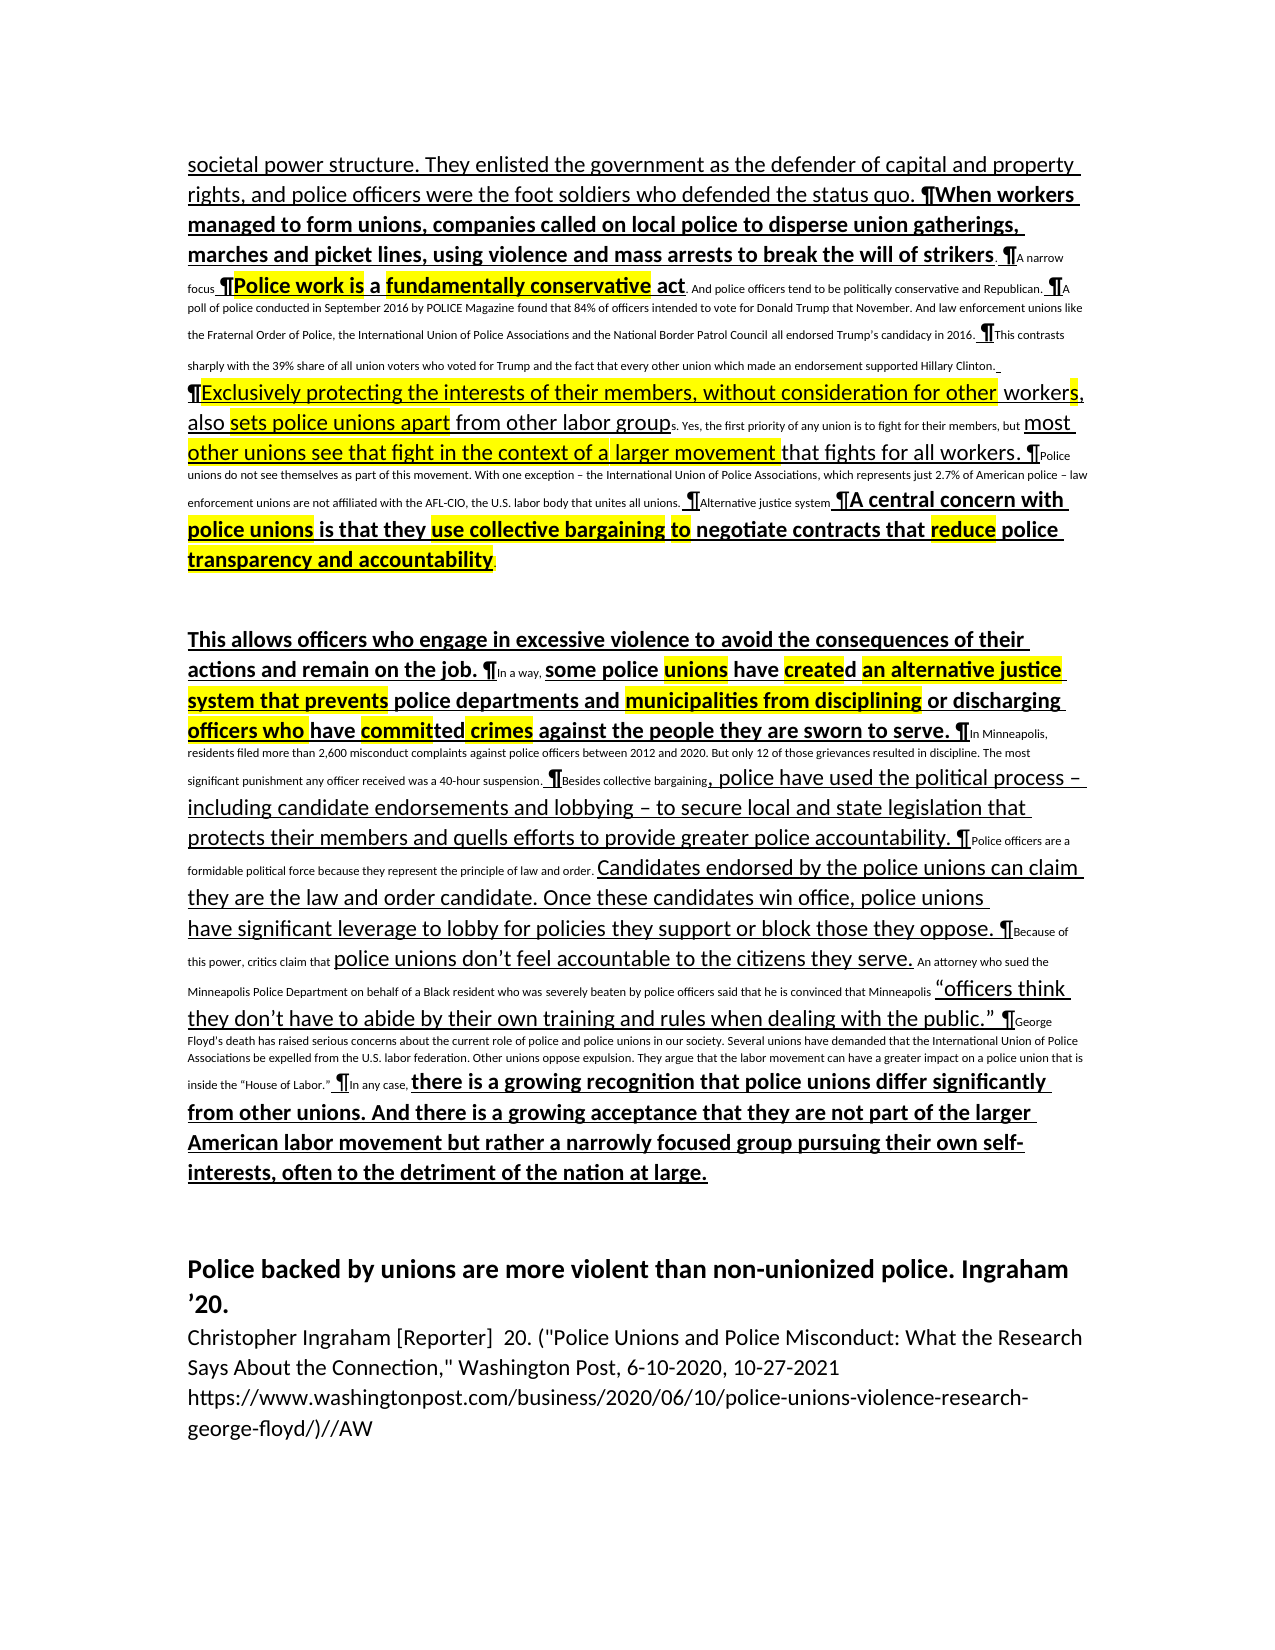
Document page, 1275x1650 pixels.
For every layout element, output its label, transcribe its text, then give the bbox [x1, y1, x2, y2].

text Christopher Ingraham [Reporter] 20. ("Police Unions and Police Misconduct: What the Research Says About the Connection," Washington Post, 6-10-2020, 10-27-2021 https://www.washingtonpost.com/business/2020/06/10/police-unions-violence-research-george-floyd/)//AW [187, 1323, 1087, 1442]
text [187, 150, 1087, 573]
text This allows officers who engage in excessive violence to avoid the consequences of their actions and remain on the job. ¶In a way, some police unions have created an alternative justice system that prevents police departments and municipalities from disciplining or discharging officers who have committed crimes against the people they are sworn to serve. ¶In Minneapolis, residents filed more than 2,600 misconduct complaints against police officers between 2012 and 2020. But only 12 of those grievances resulted in discipline. The most significant punishment any officer received was a 40-hour suspension. ¶Besides collective bargaining, police have used the political process – including candidate endorsements and lobbying – to secure local and state legislation that protects their members and quells efforts to provide greater police accountability. ¶Police officers are a formidable political force because they represent the principle of law and order. Candidates endorsed by the police unions can claim they are the law and order candidate. Once these candidates win office, police unions have significant leverage to lobby for policies they support or block those they oppose. ¶Because of this power, critics claim that police unions don’t feel accountable to the citizens they serve. An attorney who sued the Minneapolis Police Department on behalf of a Black resident who was severely beaten by police officers said that he is convinced that Minneapolis “officers think they don’t have to abide by their own training and rules when dealing with the public.” ¶George Floyd’s death has raised serious concerns about the current role of police and police unions in our society. Several unions have demanded that the International Union of Police Associations be expelled from the U.S. labor federation. Other unions oppose expulsion. They argue that the labor movement can have a greater impact on a police union that is inside the “House of Labor.” ¶In any case, there is a growing recognition that police unions differ significantly from other unions. And there is a growing acceptance that they are not part of the larger American labor movement but rather a narrowly focused group pursuing their own self-interests, often to the detriment of the nation at large. [187, 625, 1087, 1186]
subtitle Police backed by unions are more violent than non-unionized police. Ingraham ’20. [187, 1252, 1087, 1321]
